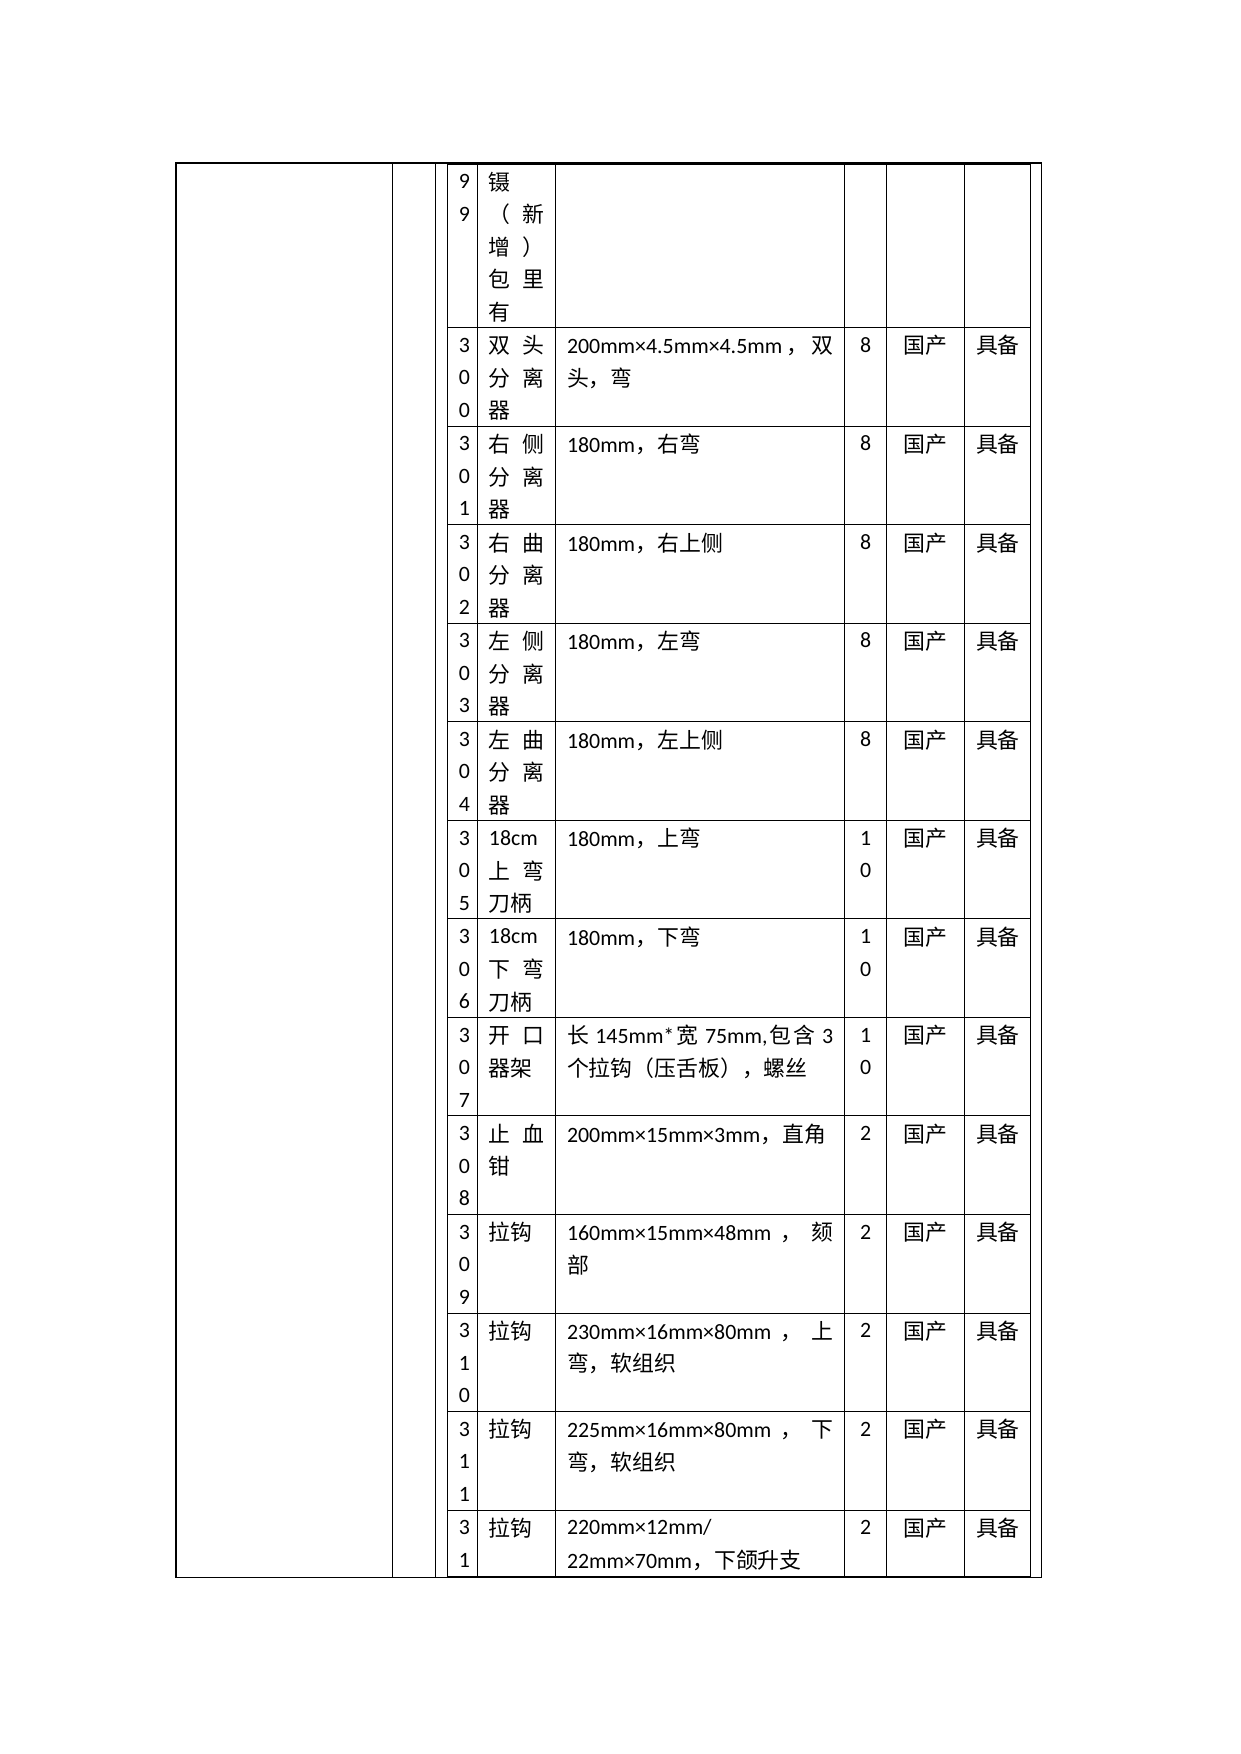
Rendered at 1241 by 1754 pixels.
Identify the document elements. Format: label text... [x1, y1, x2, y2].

table_cell 数量单位：个 注：以上手术器械的材料均为不锈钢或医用高分子材料。 [965, 919, 1030, 1017]
table_cell 数量单位：个 注：以上手术器械的材料均为不锈钢或医用高分子材料。 [845, 919, 886, 1017]
table_cell 数量单位：个 注：以上手术器械的材料均为不锈钢或医用高分子材料。 [887, 427, 964, 524]
table_cell 数量单位：个 注：以上手术器械的材料均为不锈钢或医用高分子材料。 [965, 624, 1030, 721]
table_cell 数量单位：个 注：以上手术器械的材料均为不锈钢或医用高分子材料。 [887, 919, 964, 1017]
table_cell 数量单位：个 注：以上手术器械的材料均为不锈钢或医用高分子材料。 [965, 1412, 1030, 1510]
table_cell 数量单位：个 注：以上手术器械的材料均为不锈钢或医用高分子材料。 [965, 1215, 1030, 1313]
table_cell 数量单位：个 注：以上手术器械的材料均为不锈钢或医用高分子材料。 [965, 1018, 1030, 1115]
table_cell 数量单位：个 注：以上手术器械的材料均为不锈钢或医用高分子材料。 [887, 1314, 964, 1411]
table_cell 数量单位：个 注：以上手术器械的材料均为不锈钢或医用高分子材料。 [478, 1314, 555, 1411]
table_cell 数量单位：个 注：以上手术器械的材料均为不锈钢或医用高分子材料。 [478, 328, 555, 426]
table_cell 数量单位：个 注：以上手术器械的材料均为不锈钢或医用高分子材料。 [845, 1314, 886, 1411]
table_cell 数量单位：个 注：以上手术器械的材料均为不锈钢或医用高分子材料。 [887, 1116, 964, 1214]
table_cell 数量单位：个 注：以上手术器械的材料均为不锈钢或医用高分子材料。 [478, 722, 555, 820]
table_cell 数量单位：个 注：以上手术器械的材料均为不锈钢或医用高分子材料。 [965, 1116, 1030, 1214]
table_cell [177, 164, 392, 1577]
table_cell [556, 1511, 844, 1576]
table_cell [887, 165, 964, 327]
table_cell 数量单位：个 注：以上手术器械的材料均为不锈钢或医用高分子材料。 [965, 427, 1030, 524]
table_cell 数量单位：个 注：以上手术器械的材料均为不锈钢或医用高分子材料。 [478, 427, 555, 524]
table_cell 数量单位：个 注：以上手术器械的材料均为不锈钢或医用高分子材料。 [556, 328, 844, 426]
table_cell 数量单位：个 注：以上手术器械的材料均为不锈钢或医用高分子材料。 [845, 525, 886, 623]
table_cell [845, 1511, 886, 1576]
table_cell 数量单位：个 注：以上手术器械的材料均为不锈钢或医用高分子材料。 [478, 821, 555, 918]
table_cell 数量单位：个 注：以上手术器械的材料均为不锈钢或医用高分子材料。 [965, 722, 1030, 820]
table_cell 数量单位：个 注：以上手术器械的材料均为不锈钢或医用高分子材料。 [887, 821, 964, 918]
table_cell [478, 1511, 555, 1576]
table_cell 数量单位：个 注：以上手术器械的材料均为不锈钢或医用高分子材料。 [556, 919, 844, 1017]
table_cell 数量单位：个 注：以上手术器械的材料均为不锈钢或医用高分子材料。 [556, 1314, 844, 1411]
table_cell 数量单位：个 注：以上手术器械的材料均为不锈钢或医用高分子材料。 [556, 722, 844, 820]
table_cell 数量单位：个 注：以上手术器械的材料均为不锈钢或医用高分子材料。 [887, 525, 964, 623]
table_cell 数量单位：个 注：以上手术器械的材料均为不锈钢或医用高分子材料。 [887, 1412, 964, 1510]
table_cell 数量单位：个 注：以上手术器械的材料均为不锈钢或医用高分子材料。 [887, 328, 964, 426]
table_cell 数量单位：个 注：以上手术器械的材料均为不锈钢或医用高分子材料。 [556, 1116, 844, 1214]
table_cell 数量单位：个 注：以上手术器械的材料均为不锈钢或医用高分子材料。 [478, 919, 555, 1017]
table_cell 数量单位：个 注：以上手术器械的材料均为不锈钢或医用高分子材料。 [845, 821, 886, 918]
table_cell 数量单位：个 注：以上手术器械的材料均为不锈钢或医用高分子材料。 [478, 1116, 555, 1214]
table_cell 数量单位：个 注：以上手术器械的材料均为不锈钢或医用高分子材料。 [478, 1412, 555, 1510]
table_cell 数量单位：个 注：以上手术器械的材料均为不锈钢或医用高分子材料。 [887, 1018, 964, 1115]
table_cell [448, 1511, 477, 1576]
table_cell 数量单位：个 注：以上手术器械的材料均为不锈钢或医用高分子材料。 [478, 1215, 555, 1313]
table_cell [965, 1511, 1030, 1576]
table_cell 数量单位：个 注：以上手术器械的材料均为不锈钢或医用高分子材料。 [845, 1215, 886, 1313]
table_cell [478, 165, 555, 327]
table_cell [436, 164, 447, 1577]
table_cell 数量单位：个 注：以上手术器械的材料均为不锈钢或医用高分子材料。 [965, 328, 1030, 426]
table_cell 数量单位：个 注：以上手术器械的材料均为不锈钢或医用高分子材料。 [845, 1018, 886, 1115]
table_cell 数量单位：个 注：以上手术器械的材料均为不锈钢或医用高分子材料。 [556, 624, 844, 721]
table_cell 数量单位：个 注：以上手术器械的材料均为不锈钢或医用高分子材料。 [887, 1215, 964, 1313]
table_cell 数量单位：个 注：以上手术器械的材料均为不锈钢或医用高分子材料。 [478, 624, 555, 721]
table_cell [1031, 164, 1041, 1577]
table_cell 1 [393, 164, 435, 1577]
table_cell 数量单位：个 注：以上手术器械的材料均为不锈钢或医用高分子材料。 [965, 821, 1030, 918]
table_cell 数量单位：个 注：以上手术器械的材料均为不锈钢或医用高分子材料。 [965, 1314, 1030, 1411]
table_cell 数量单位：个 注：以上手术器械的材料均为不锈钢或医用高分子材料。 [556, 821, 844, 918]
table_cell 数量单位：个 注：以上手术器械的材料均为不锈钢或医用高分子材料。 [556, 1018, 844, 1115]
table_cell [845, 165, 886, 327]
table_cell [965, 165, 1030, 327]
table_cell 数量单位：个 注：以上手术器械的材料均为不锈钢或医用高分子材料。 [556, 1215, 844, 1313]
table_cell 数量单位：个 注：以上手术器械的材料均为不锈钢或医用高分子材料。 [845, 722, 886, 820]
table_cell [448, 165, 477, 327]
table_cell 数量单位：个 注：以上手术器械的材料均为不锈钢或医用高分子材料。 [845, 1412, 886, 1510]
table_cell 数量单位：个 注：以上手术器械的材料均为不锈钢或医用高分子材料。 [845, 1116, 886, 1214]
table_cell 数量单位：个 注：以上手术器械的材料均为不锈钢或医用高分子材料。 [965, 525, 1030, 623]
table_cell 数量单位：个 注：以上手术器械的材料均为不锈钢或医用高分子材料。 [887, 722, 964, 820]
table_cell 数量单位：个 注：以上手术器械的材料均为不锈钢或医用高分子材料。 [845, 624, 886, 721]
table_cell 数量单位：个 注：以上手术器械的材料均为不锈钢或医用高分子材料。 [556, 1412, 844, 1510]
table_cell 数量单位：个 注：以上手术器械的材料均为不锈钢或医用高分子材料。 [556, 525, 844, 623]
table_cell 数量单位：个 注：以上手术器械的材料均为不锈钢或医用高分子材料。 [556, 427, 844, 524]
table_cell 数量单位：个 注：以上手术器械的材料均为不锈钢或医用高分子材料。 [845, 328, 886, 426]
table_cell 数量单位：个 注：以上手术器械的材料均为不锈钢或医用高分子材料。 [478, 1018, 555, 1115]
table_cell 数量单位：个 注：以上手术器械的材料均为不锈钢或医用高分子材料。 [887, 624, 964, 721]
table_cell 数量单位：个 注：以上手术器械的材料均为不锈钢或医用高分子材料。 [845, 427, 886, 524]
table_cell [556, 165, 844, 327]
table_cell 数量单位：个 注：以上手术器械的材料均为不锈钢或医用高分子材料。 [478, 525, 555, 623]
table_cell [887, 1511, 964, 1576]
